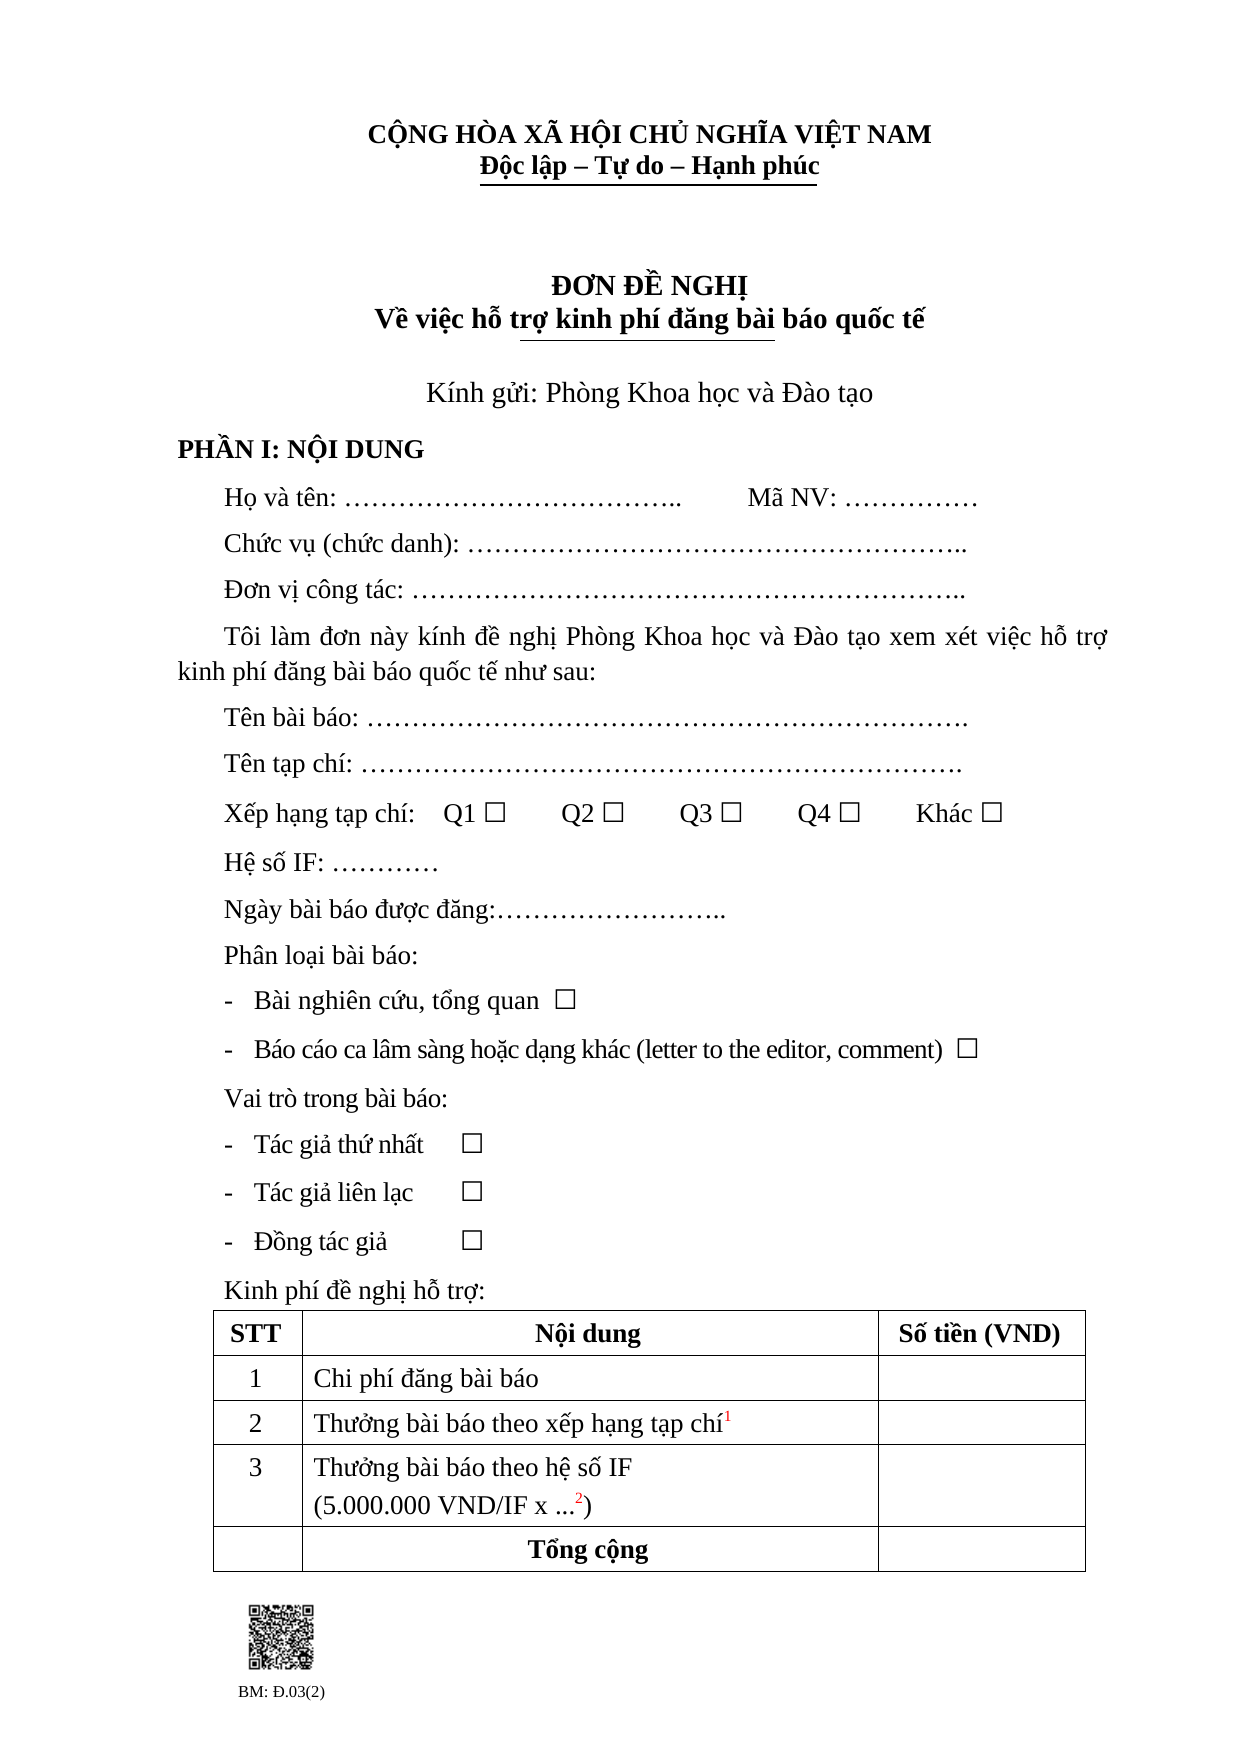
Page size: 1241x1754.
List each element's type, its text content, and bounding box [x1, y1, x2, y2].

text Phân loại bài báo: [177, 939, 1117, 970]
list Bài nghiên cứu, tổng quan [224, 981, 1122, 1018]
text Tên bài báo: …………………………………………………………. [177, 701, 1117, 733]
table_cell Thưởng bài báo theo hệ số IF (5.000.000 VND/IF x ...2) [303, 1445, 878, 1526]
text Về việc hỗ trợ kinh phí đăng bài báo quốc tế [177, 301, 1122, 335]
text ĐƠN ĐỀ NGHỊ [177, 268, 1122, 301]
list Đồng tác giả [224, 1222, 1122, 1258]
table_cell Thưởng bài báo theo xếp hạng tạp chí1 [303, 1401, 878, 1444]
list Báo cáo ca lâm sàng hoặc dạng khác (letter to the editor, comment) [224, 1029, 1122, 1066]
table_cell [879, 1401, 1085, 1444]
text CỘNG HÒA XÃ HỘI CHỦ NGHĨA VIỆT NAM [177, 118, 1122, 149]
picture [243, 1599, 320, 1676]
table_cell 1 [214, 1356, 302, 1399]
text Hệ số IF: ………… [177, 847, 1117, 878]
list Tác giả thứ nhất [224, 1124, 1122, 1161]
text Tên tạp chí: …………………………………………………………. [177, 748, 1117, 779]
text Tôi làm đơn này kính đề nghị Phòng Khoa học và Đào tạo xem xét việc hỗ trợ kinh phí đăng bài báo quốc tế như sau: [177, 619, 1117, 686]
table_cell 2 [214, 1401, 302, 1444]
table_header STT [214, 1311, 302, 1355]
table_cell [879, 1527, 1085, 1571]
text Họ và tên: ……………………………….. Mã NV: …………… [177, 481, 1117, 512]
text Ngày bài báo được đăng:…………………….. [177, 893, 1117, 924]
text Đơn vị công tác: …………………………………………………….. [177, 573, 1117, 604]
table_cell 3 [214, 1445, 302, 1526]
text Xếp hạng tạp chí: Q1 Q2 Q3 Q4 Khác [177, 794, 1117, 831]
text PHẦN I: NỘI DUNG [177, 433, 1122, 464]
table_header Số tiền (VND) [879, 1311, 1085, 1355]
text Vai trò trong bài báo: [177, 1082, 1117, 1113]
text Độc lập – Tự do – Hạnh phúc [177, 149, 1122, 180]
list Tác giả liên lạc [224, 1173, 1122, 1210]
table_cell [214, 1527, 302, 1571]
table_cell [879, 1445, 1085, 1526]
text Kính gửi: Phòng Khoa học và Đào tạo [177, 375, 1122, 408]
table_cell Chi phí đăng bài báo [303, 1356, 878, 1399]
table_header Nội dung [303, 1311, 878, 1355]
table_cell [879, 1356, 1085, 1399]
text Kinh phí đề nghị hỗ trợ: [177, 1274, 1117, 1306]
table_cell Tổng cộng [303, 1527, 878, 1571]
text Chức vụ (chức danh): ……………………………………………….. [177, 527, 1117, 558]
